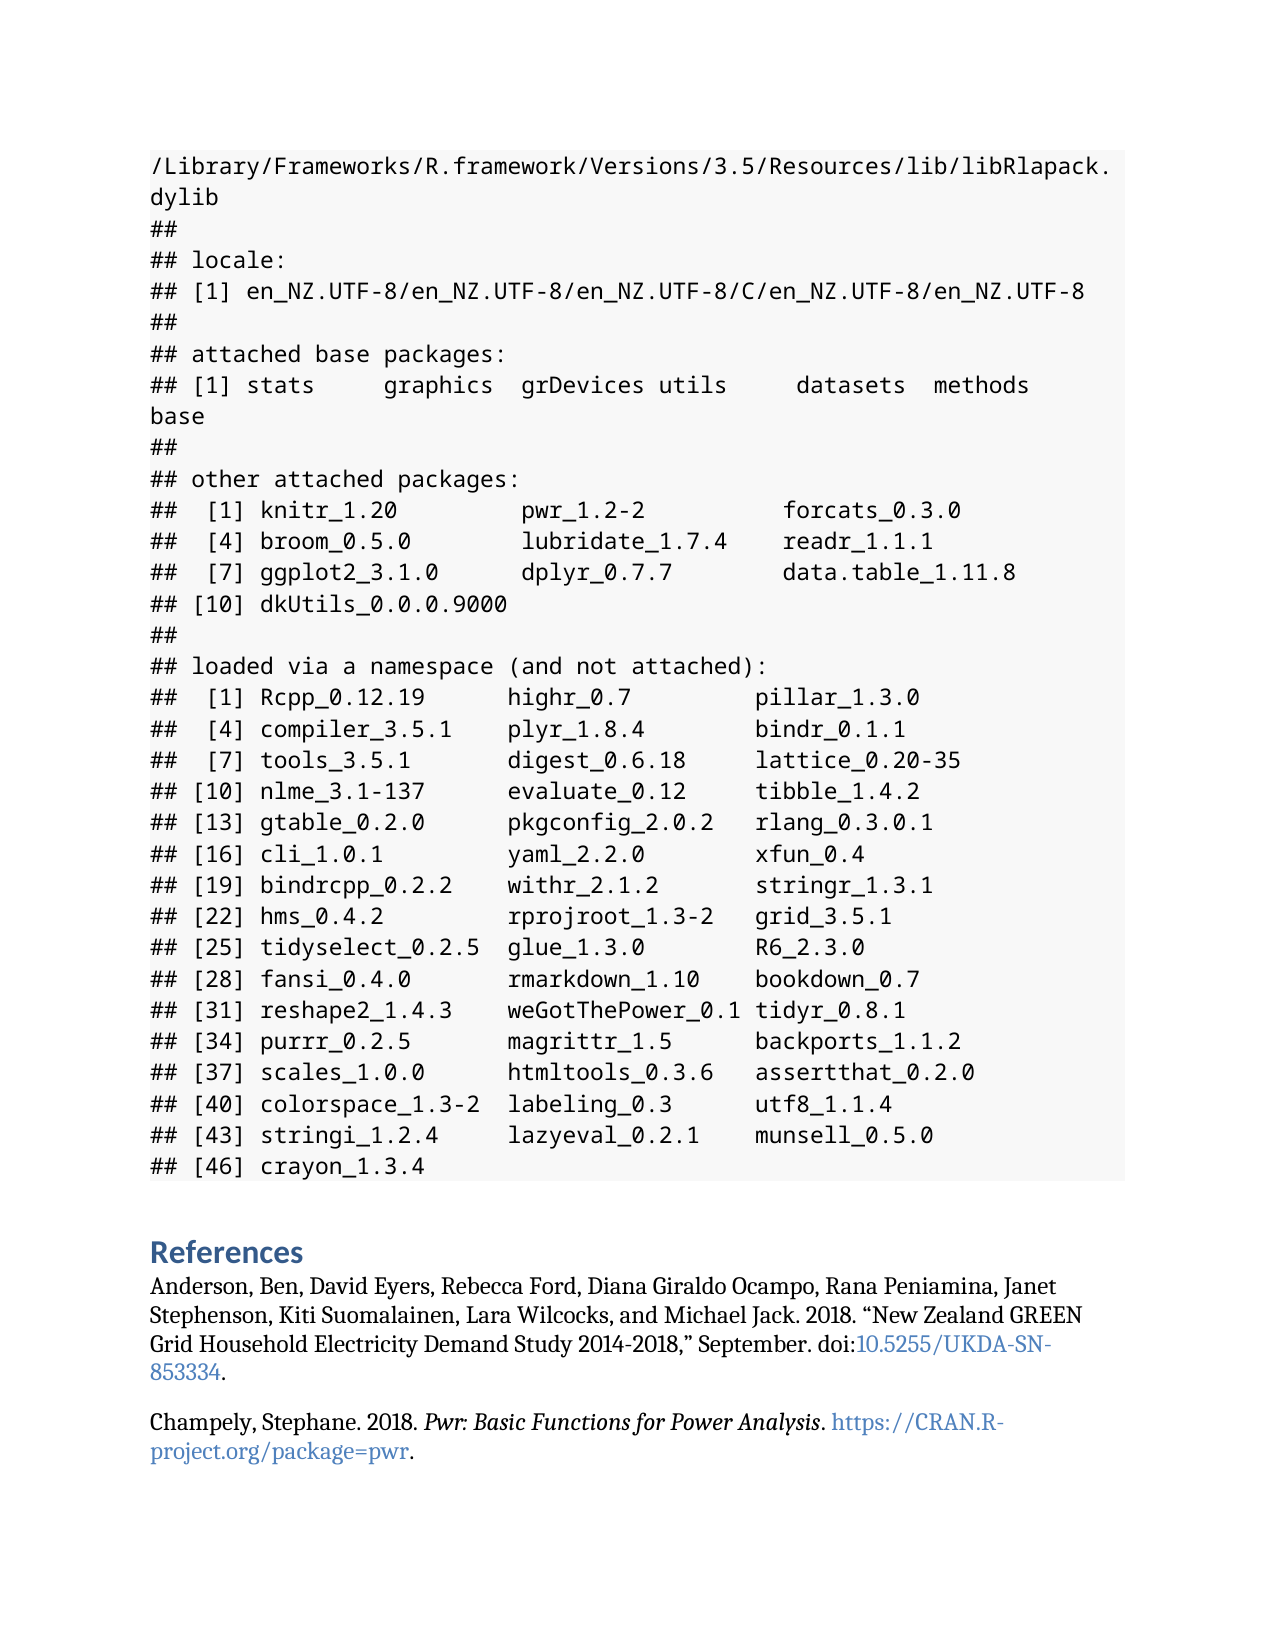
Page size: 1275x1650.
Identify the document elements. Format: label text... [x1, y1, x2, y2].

text Champely, Stephane. 2018. Pwr: Basic Functions for Power Analysis. https://CRAN.R-project.org/package=pwr. [150, 1408, 1125, 1465]
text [150, 150, 1125, 1181]
subtitle References [150, 1231, 1125, 1272]
text Anderson, Ben, David Eyers, Rebecca Ford, Diana Giraldo Ocampo, Rana Peniamina, Janet Stephenson, Kiti Suomalainen, Lara Wilcocks, and Michael Jack. 2018. “New Zealand GREEN Grid Household Electricity Demand Study 2014-2018,” September. doi:10.5255/UKDA-SN-853334. [150, 1272, 1125, 1387]
